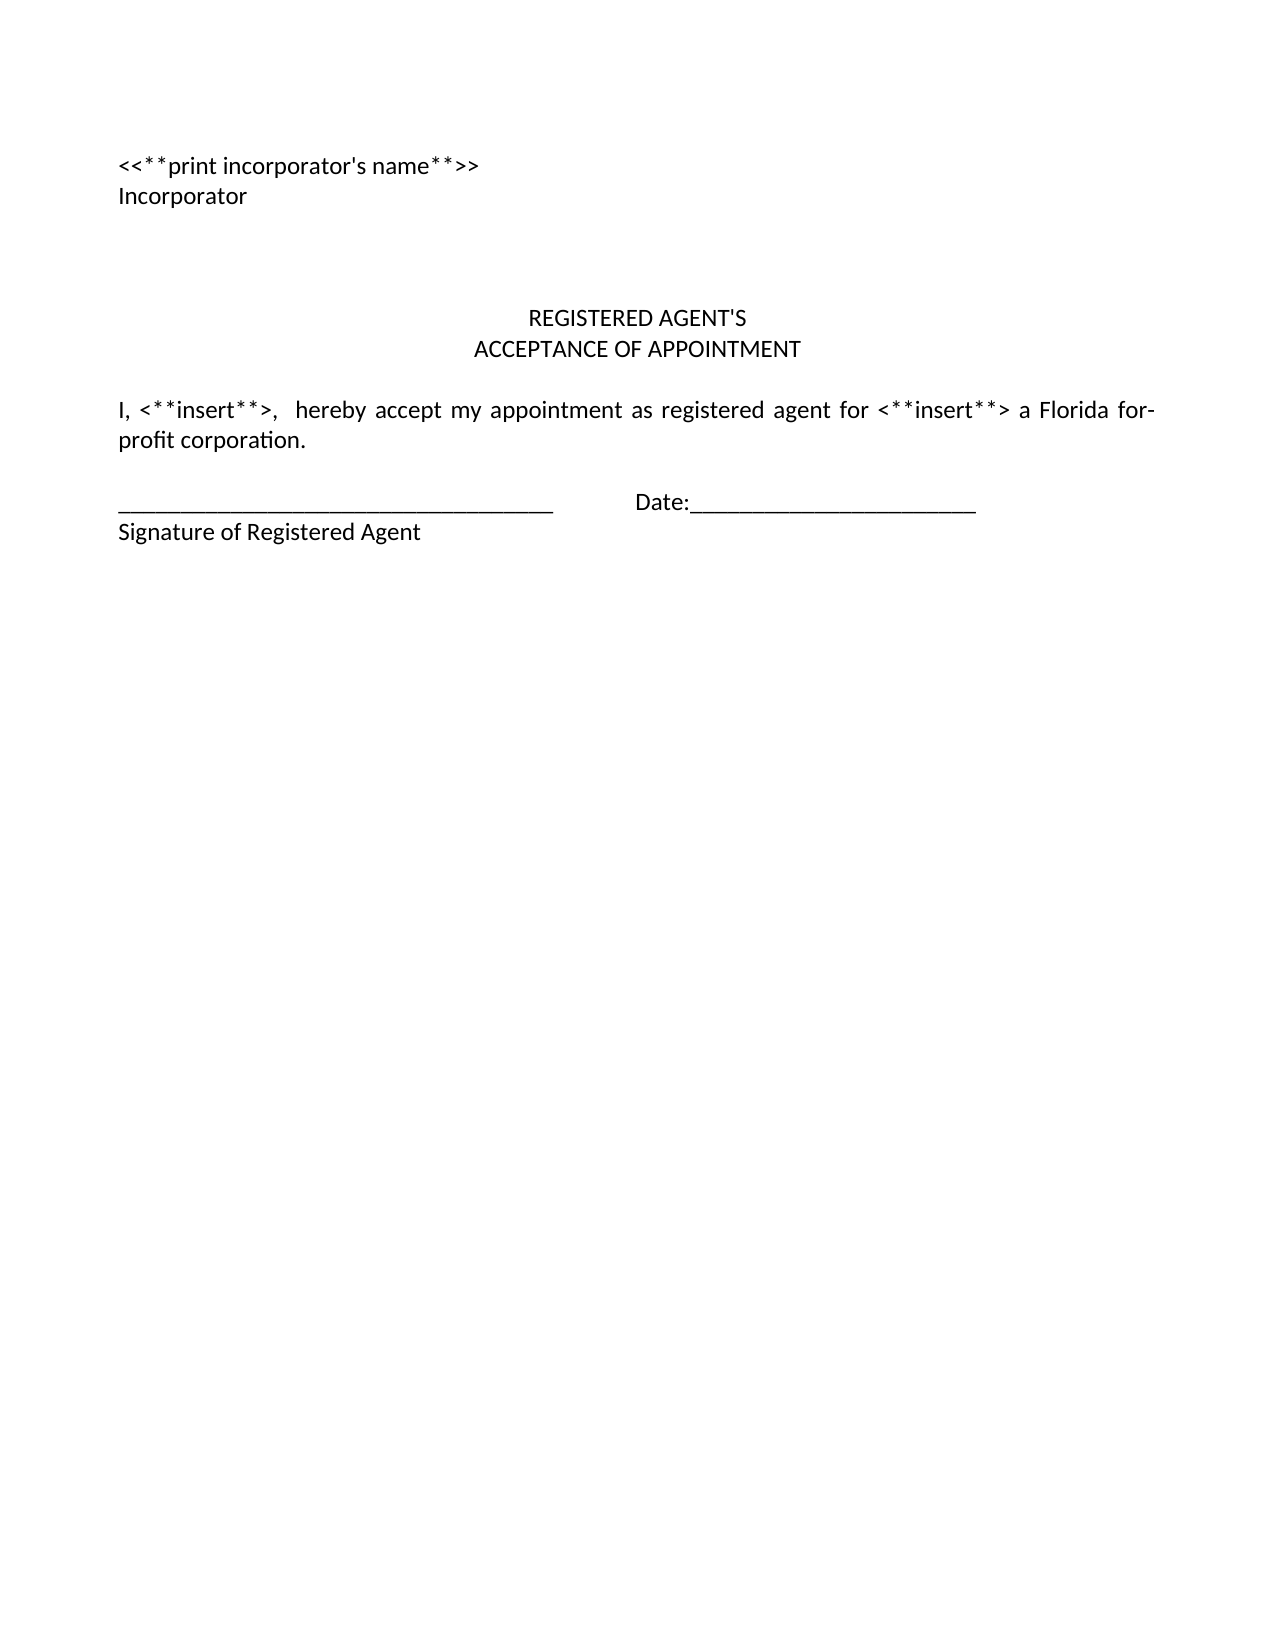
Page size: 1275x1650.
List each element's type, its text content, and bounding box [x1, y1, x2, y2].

text REGISTERED AGENT'S [118, 303, 1157, 333]
text <<**print incorporator's name**>> [118, 150, 1157, 181]
text ACCEPTANCE OF APPOINTMENT [118, 333, 1157, 364]
text I, <**insert**>, hereby accept my appointment as registered agent for <**insert**> a Florida for-profit corporation. [118, 394, 1157, 455]
text Incorporator [118, 181, 1157, 211]
text Signature of Registered Agent [118, 516, 1157, 547]
text ___________________________________ Date:_______________________ [118, 486, 1157, 516]
